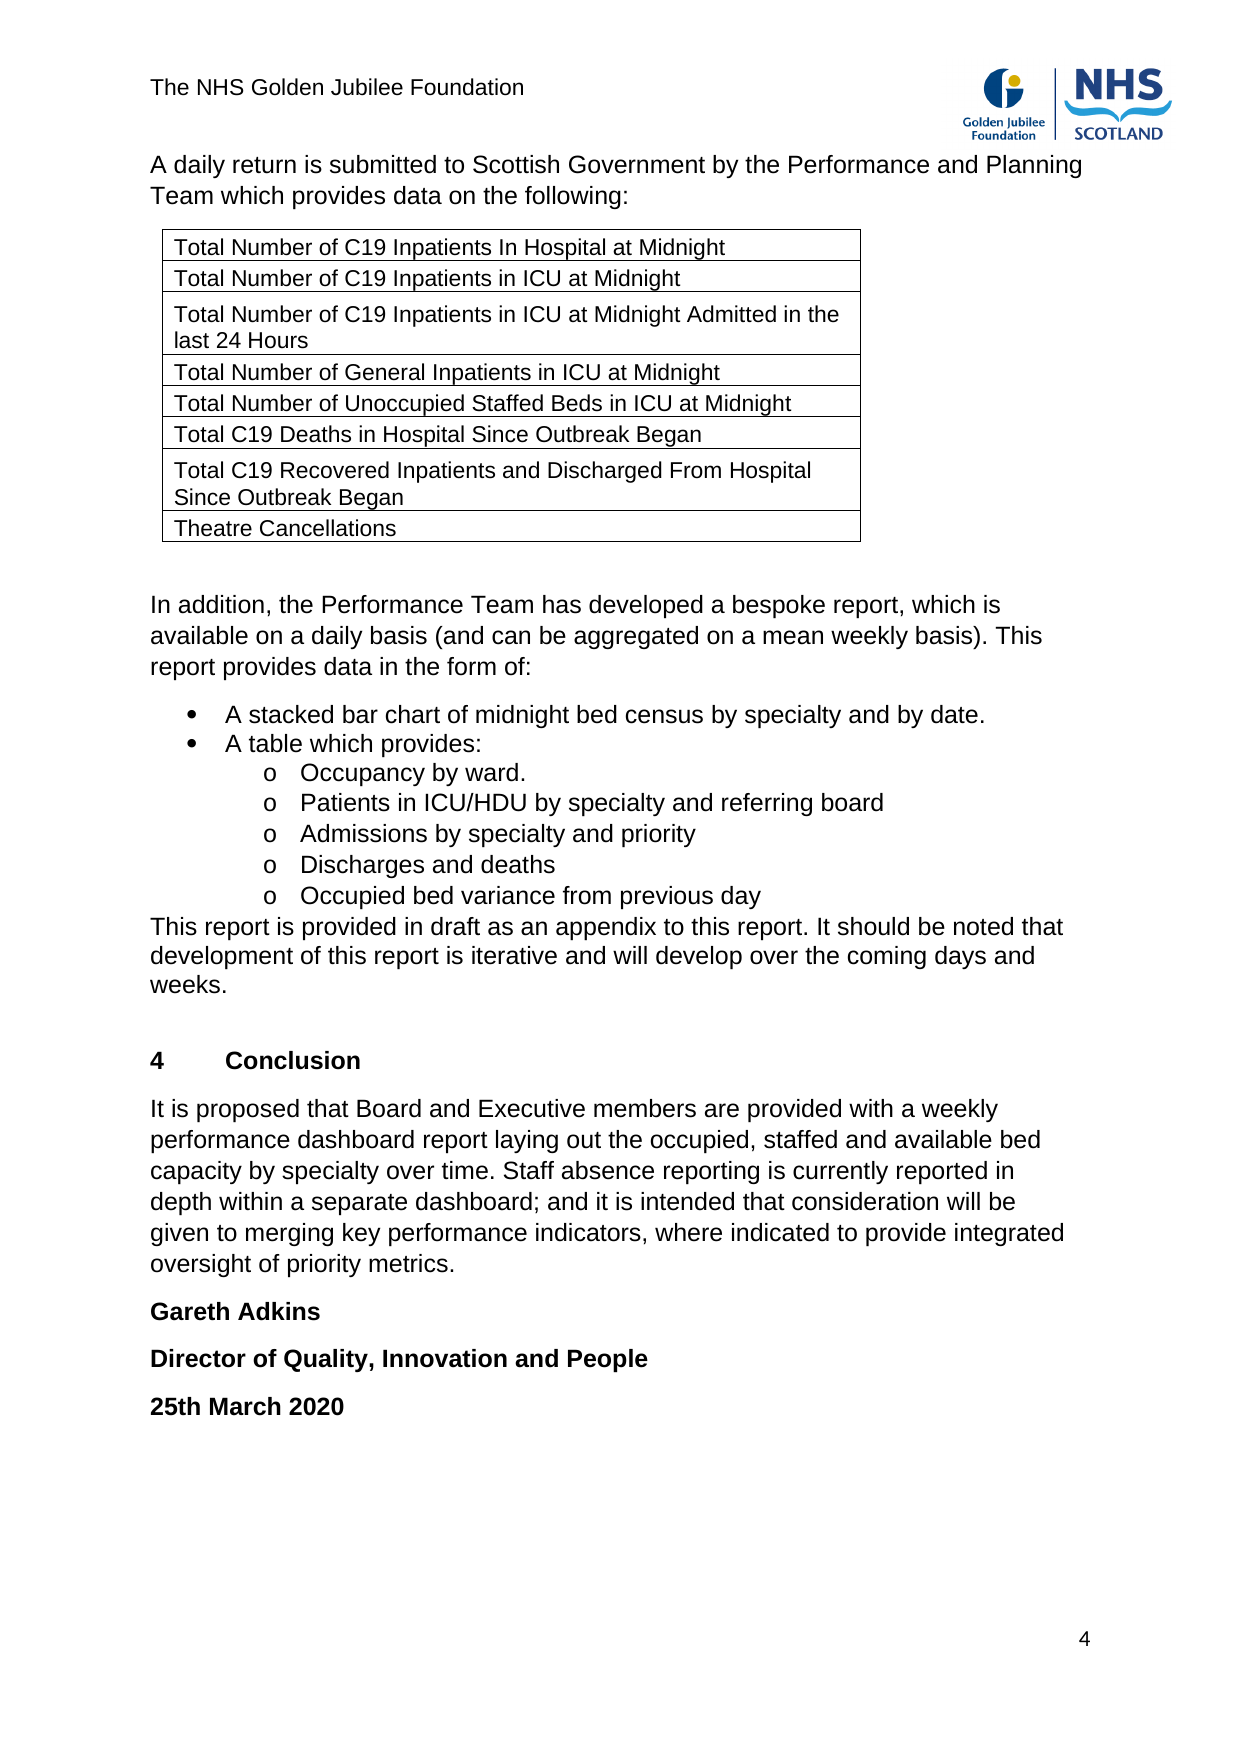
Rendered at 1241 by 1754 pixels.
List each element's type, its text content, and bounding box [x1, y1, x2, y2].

text It is proposed that Board and Executive members are provided with a weekly performance dashboard report laying out the occupied, staffed and available bed capacity by specialty over time. Staff absence reporting is currently reported in depth within a separate dashboard; and it is intended that consideration will be given to merging key performance indicators, where indicated to provide integrated oversight of priority metrics. [150, 1094, 1071, 1278]
list Occupied bed variance from previous day [262, 881, 1090, 912]
text In addition, the Performance Team has developed a bespoke report, which is available on a daily basis (and can be aggregated on a mean weekly basis). This report provides data in the form of: [150, 590, 1071, 681]
text 25th March 2020 [150, 1392, 1071, 1421]
text A daily return is submitted to Scottish Government by the Performance and Planning Team which provides data on the following: [150, 150, 1090, 210]
text 4 Conclusion [150, 1046, 1071, 1075]
text Director of Quality, Innovation and People [150, 1344, 1071, 1373]
table_header Total Number of C19 Inpatients In Hospital at Midnight [163, 230, 860, 260]
list Occupancy by ward. [262, 757, 1090, 788]
table_cell Total Number of C19 Inpatients in ICU at Midnight Admitted in the last 24 Hours [163, 292, 860, 354]
list A stacked bar chart of midnight bed census by specialty and by date. [187, 700, 1090, 729]
table_cell Total C19 Recovered Inpatients and Discharged From Hospital Since Outbreak Began [163, 449, 860, 510]
list Discharges and deaths [262, 850, 1090, 881]
list A table which provides: [187, 729, 1090, 757]
text This report is provided in draft as an appendix to this report. It should be noted that development of this report is iterative and will develop over the coming days and weeks. [150, 912, 1090, 998]
list Admissions by specialty and priority [262, 819, 1090, 850]
table_cell Total Number of Unoccupied Staffed Beds in ICU at Midnight [163, 386, 860, 416]
table_cell Total Number of General Inpatients in ICU at Midnight [163, 355, 860, 385]
picture [940, 58, 1177, 150]
list Patients in ICU/HDU by specialty and referring board [262, 788, 1090, 819]
table_cell Total Number of C19 Inpatients in ICU at Midnight [163, 261, 860, 291]
table_cell Total C19 Deaths in Hospital Since Outbreak Began [163, 417, 860, 447]
table_cell Theatre Cancellations [163, 511, 860, 541]
text Gareth Adkins [150, 1297, 1071, 1326]
